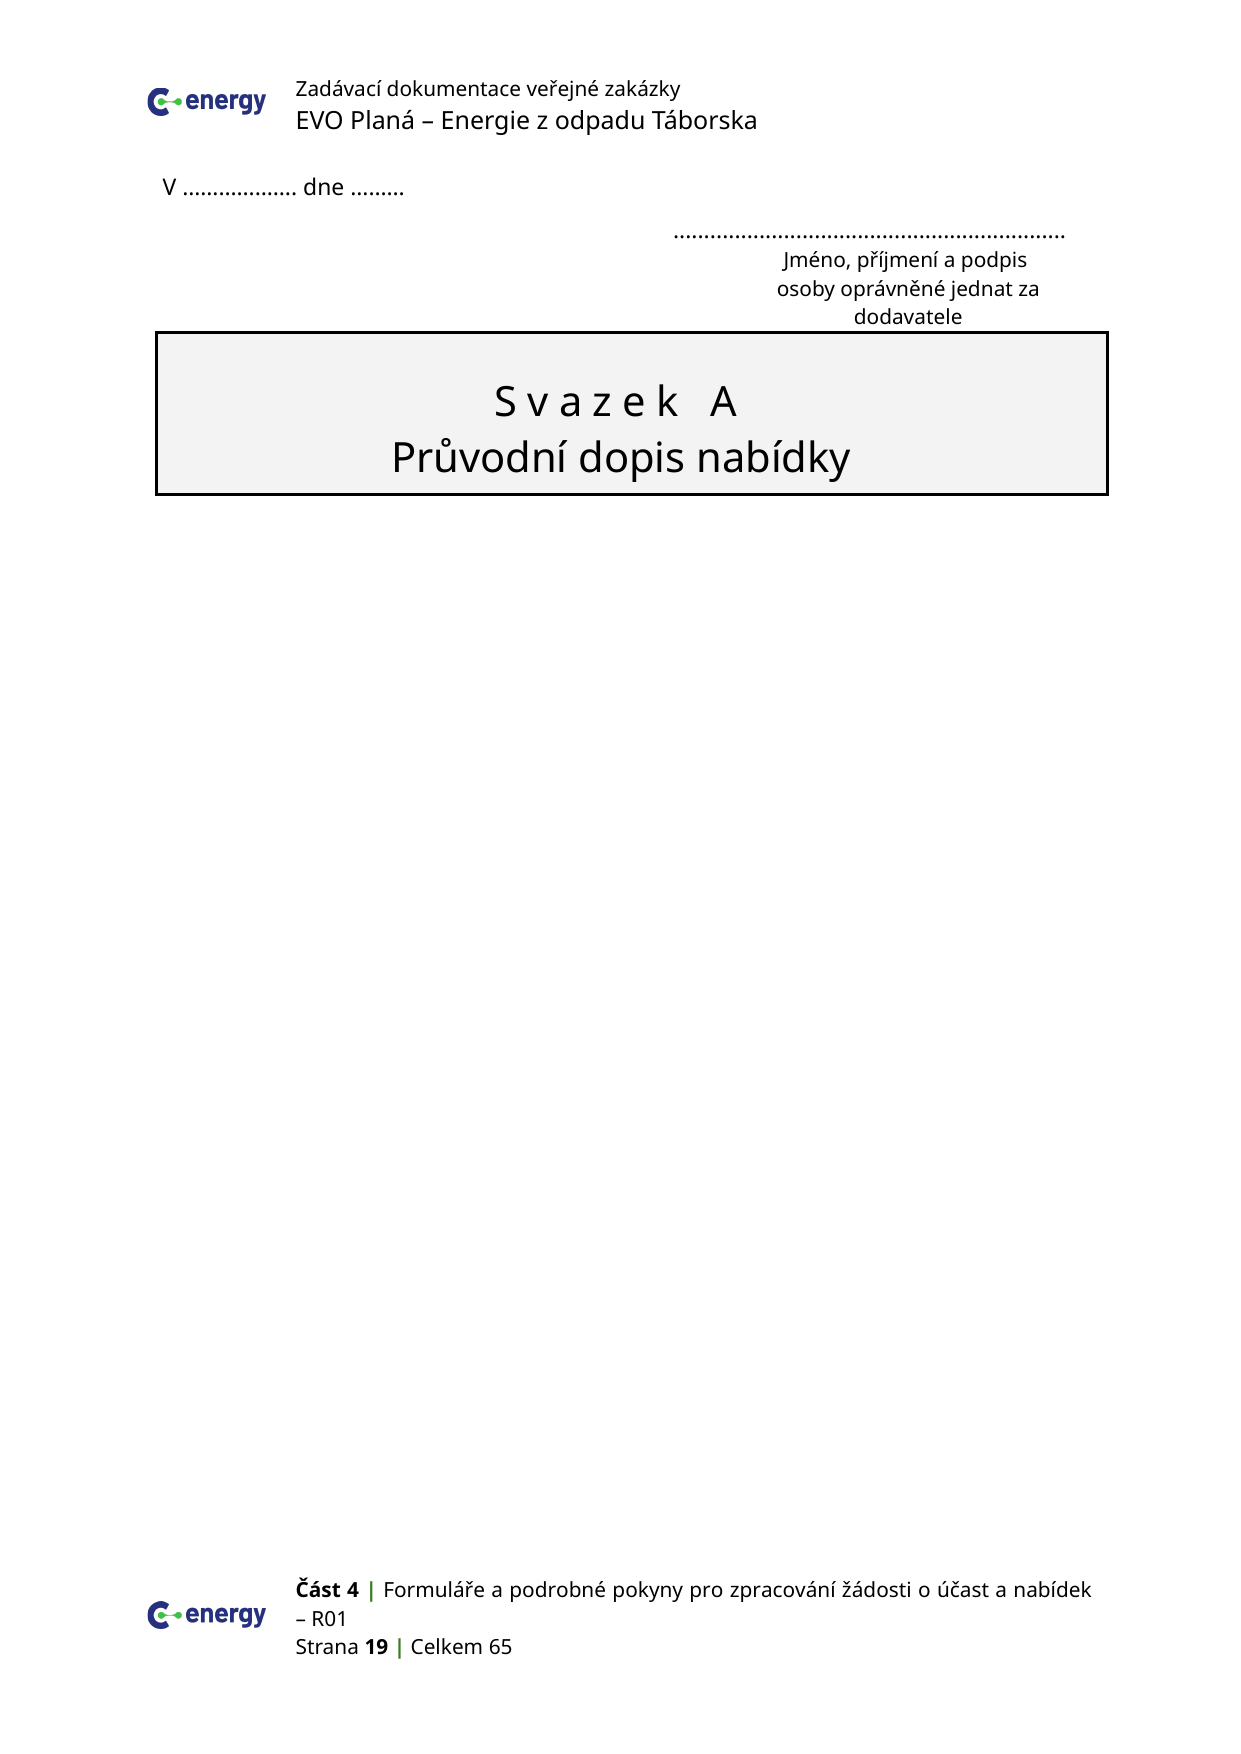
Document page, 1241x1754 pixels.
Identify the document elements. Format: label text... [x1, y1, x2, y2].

text Jméno, příjmení a podpis osoby oprávněné jednat za dodavatele [724, 245, 1092, 331]
table_header Svazek A Průvodní dopis nabídky [158, 334, 1106, 493]
text ................................................................ [598, 214, 1092, 245]
picture [147, 88, 266, 116]
picture [147, 1601, 266, 1629]
text V ………………. dne ……… [162, 170, 1092, 202]
